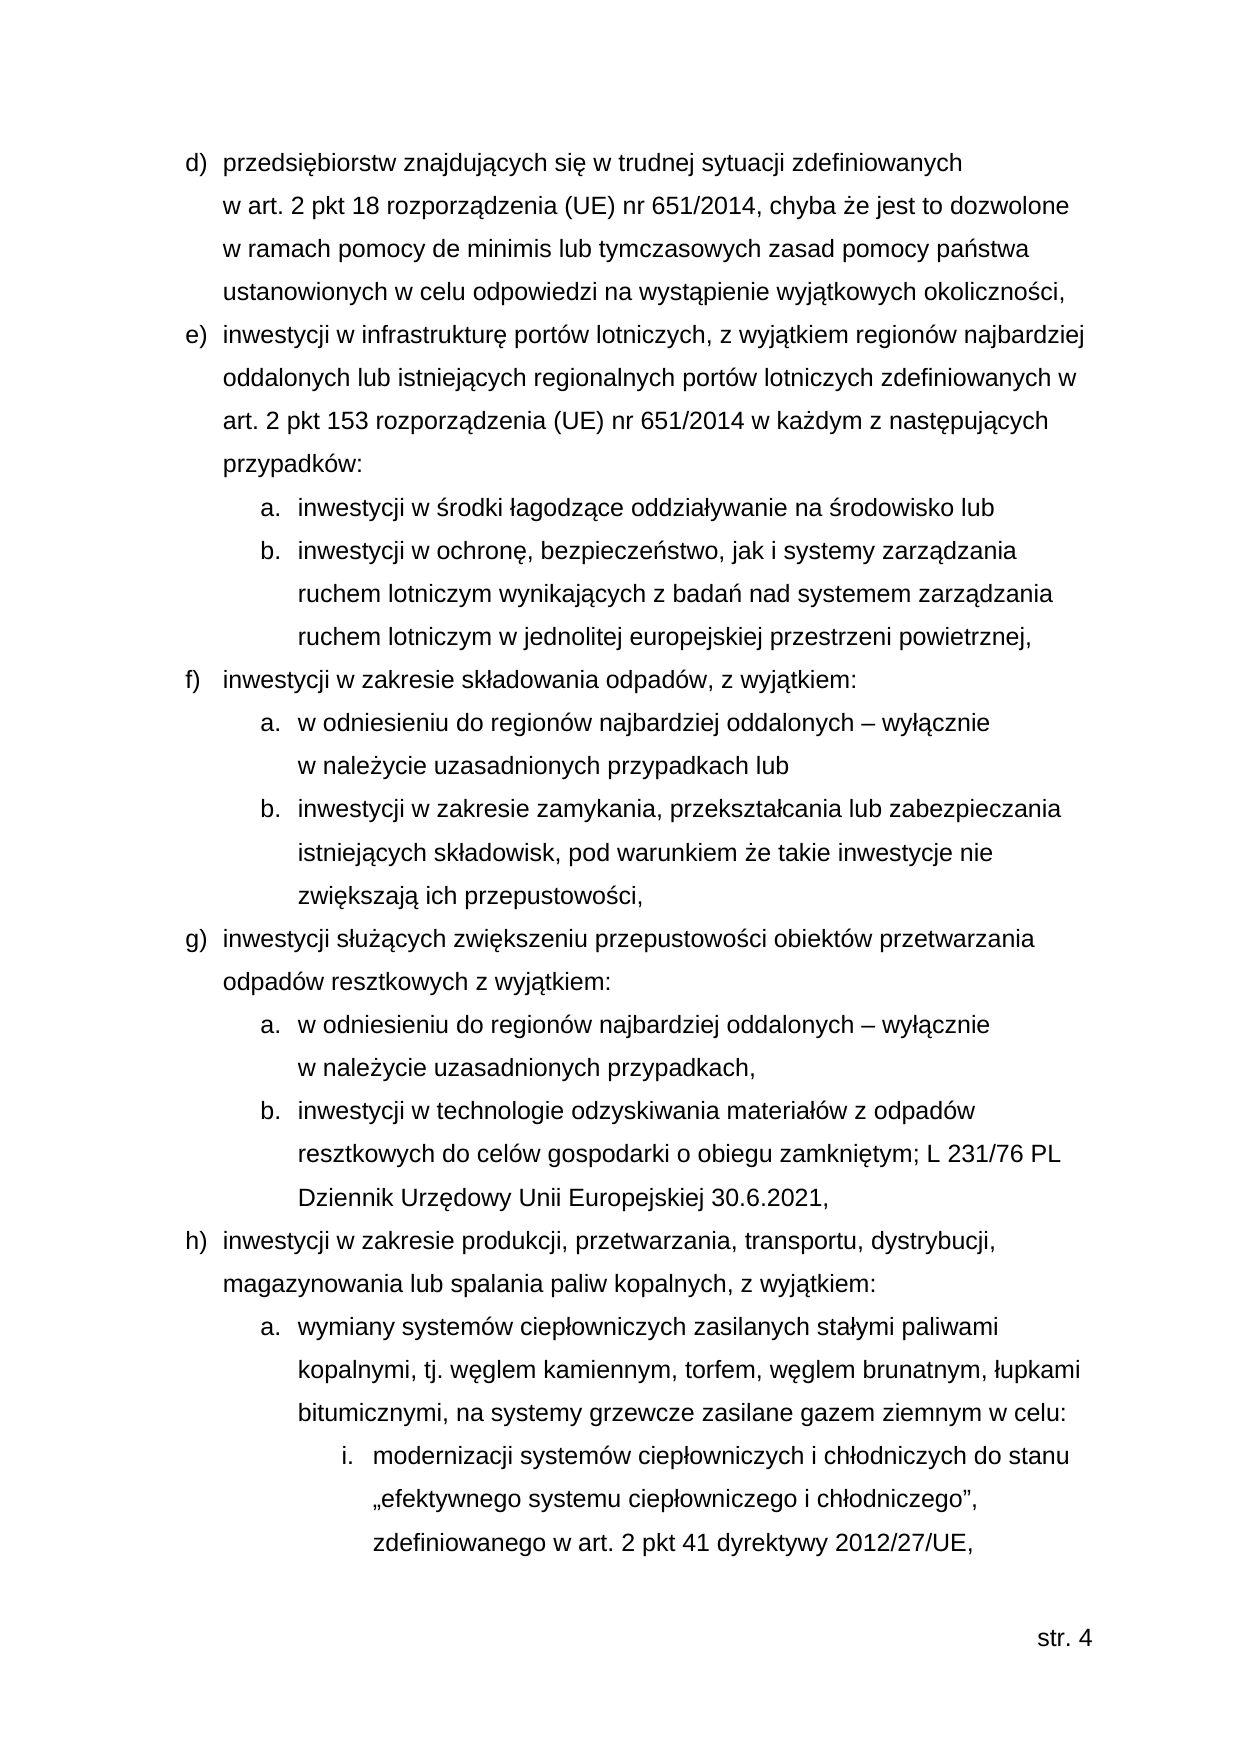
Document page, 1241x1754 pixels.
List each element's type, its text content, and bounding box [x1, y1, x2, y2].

list inwestycji służących zwiększeniu przepustowości obiektów przetwarzania odpadów resztkowych z wyjątkiem: [185, 924, 1093, 996]
list inwestycji w zakresie zamykania, przekształcania lub zabezpieczania istniejących składowisk, pod warunkiem że takie inwestycje nie zwiększają ich przepustowości, [260, 794, 1093, 909]
list inwestycji w ochronę, bezpieczeństwo, jak i systemy zarządzania ruchem lotniczym wynikających z badań nad systemem zarządzania ruchem lotniczym w jednolitej europejskiej przestrzeni powietrznej, [260, 536, 1093, 651]
list modernizacji systemów ciepłowniczych i chłodniczych do stanu „efektywnego systemu ciepłowniczego i chłodniczego”, zdefiniowanego w art. 2 pkt 41 dyrektywy 2012/27/UE, [354, 1441, 1093, 1556]
list w odniesieniu do regionów najbardziej oddalonych – wyłącznie w należycie uzasadnionych przypadkach, [260, 1010, 1093, 1082]
list inwestycji w zakresie produkcji, przetwarzania, transportu, dystrybucji, magazynowania lub spalania paliw kopalnych, z wyjątkiem: [185, 1226, 1093, 1298]
list przedsiębiorstw znajdujących się w trudnej sytuacji zdefiniowanych w art. 2 pkt 18 rozporządzenia (UE) nr 651/2014, chyba że jest to dozwolone w ramach pomocy de minimis lub tymczasowych zasad pomocy państwa ustanowionych w celu odpowiedzi na wystąpienie wyjątkowych okoliczności, [185, 148, 1093, 306]
list inwestycji w infrastrukturę portów lotniczych, z wyjątkiem regionów najbardziej oddalonych lub istniejących regionalnych portów lotniczych zdefiniowanych w art. 2 pkt 153 rozporządzenia (UE) nr 651/2014 w każdym z następujących przypadków: [185, 320, 1093, 478]
list inwestycji w zakresie składowania odpadów, z wyjątkiem: [185, 665, 1093, 694]
list w odniesieniu do regionów najbardziej oddalonych – wyłącznie w należycie uzasadnionych przypadkach lub [260, 708, 1093, 780]
list wymiany systemów ciepłowniczych zasilanych stałymi paliwami kopalnymi, tj. węglem kamiennym, torfem, węglem brunatnym, łupkami bitumicznymi, na systemy grzewcze zasilane gazem ziemnym w celu: [260, 1312, 1093, 1427]
list inwestycji w środki łagodzące oddziaływanie na środowisko lub [260, 493, 1093, 521]
list inwestycji w technologie odzyskiwania materiałów z odpadów resztkowych do celów gospodarki o obiegu zamkniętym; L 231/76 PL Dziennik Urzędowy Unii Europejskiej 30.6.2021, [260, 1096, 1093, 1211]
